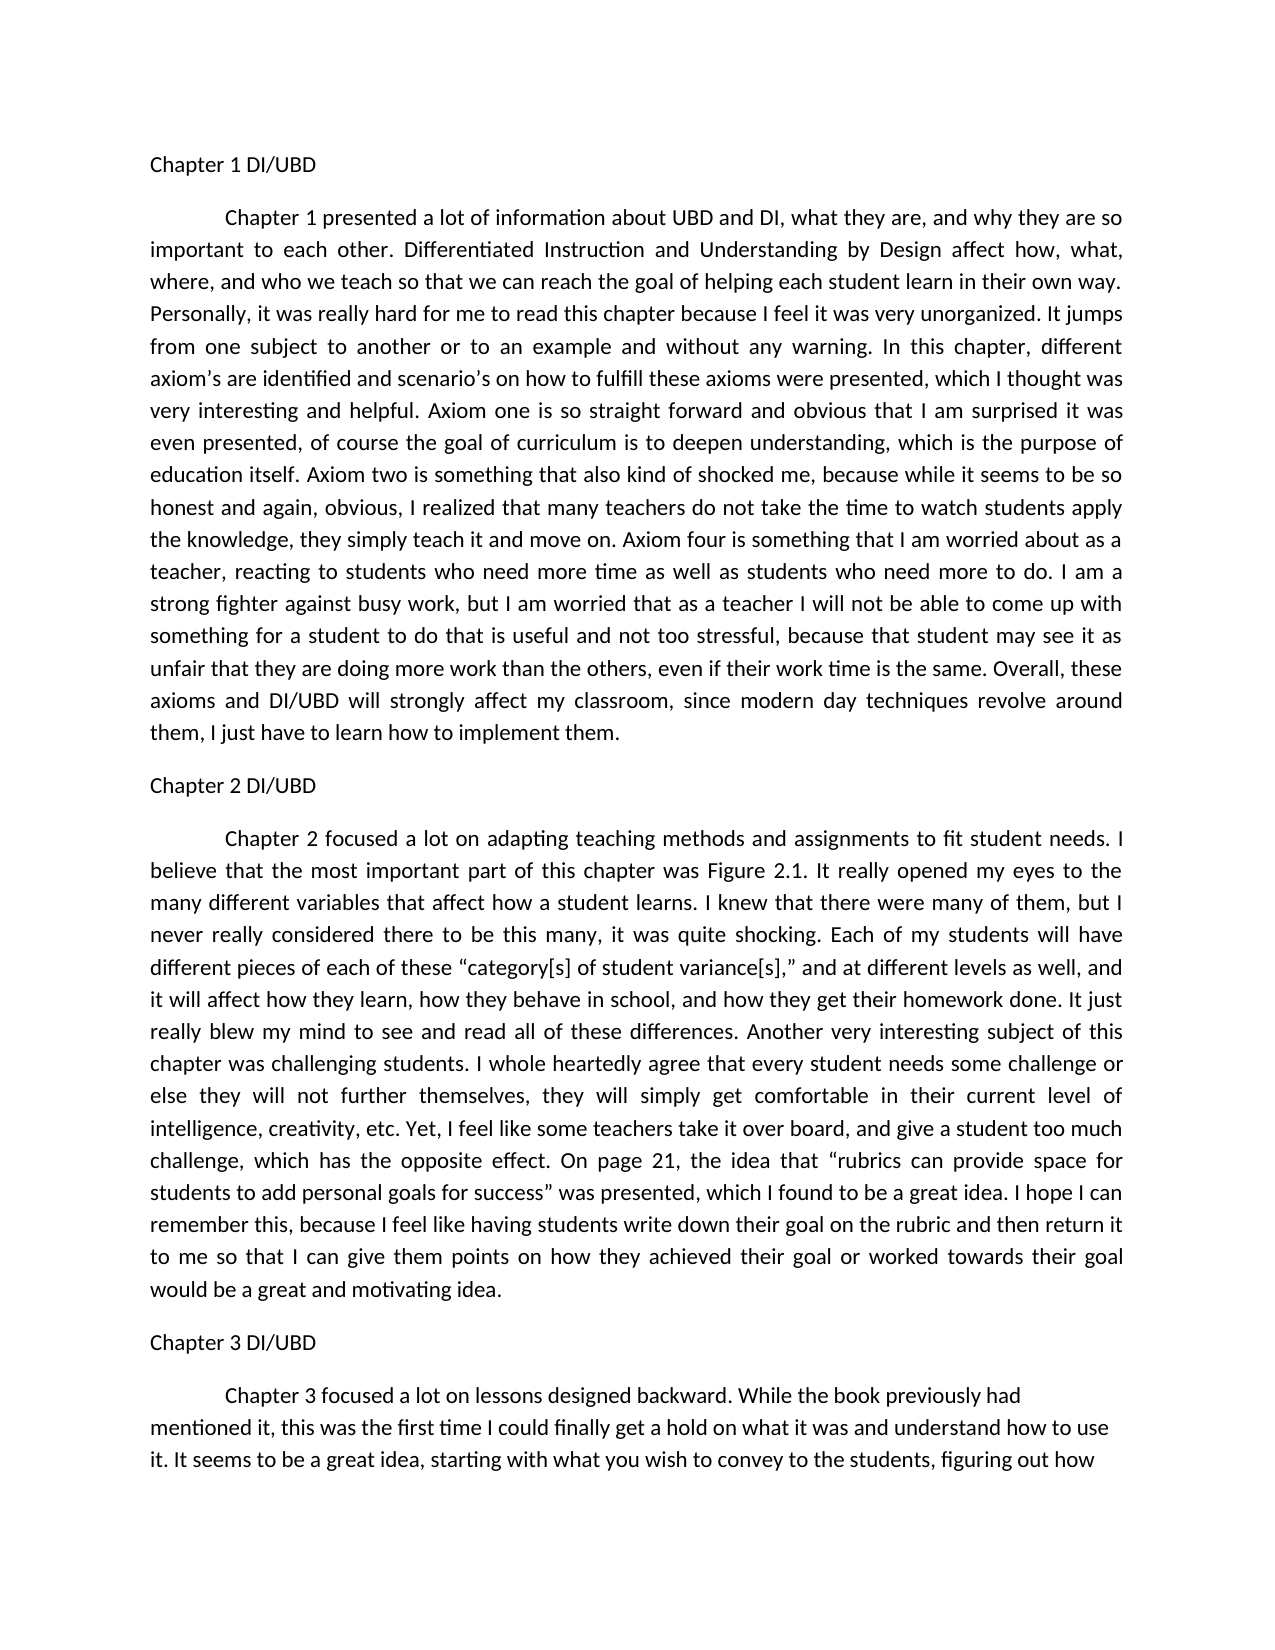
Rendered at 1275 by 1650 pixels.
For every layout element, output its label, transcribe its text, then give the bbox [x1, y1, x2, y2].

text Chapter 1 DI/UBD [150, 150, 1125, 178]
text Chapter 2 focused a lot on adapting teaching methods and assignments to fit student needs. I believe that the most important part of this chapter was Figure 2.1. It really opened my eyes to the many different variables that affect how a student learns. I knew that there were many of them, but I never really considered there to be this many, it was quite shocking. Each of my students will have different pieces of each of these “category[s] of student variance[s],” and at different levels as well, and it will affect how they learn, how they behave in school, and how they get their homework done. It just really blew my mind to see and read all of these differences. Another very interesting subject of this chapter was challenging students. I whole heartedly agree that every student needs some challenge or else they will not further themselves, they will simply get comfortable in their current level of intelligence, creativity, etc. Yet, I feel like some teachers take it over board, and give a student too much challenge, which has the opposite effect. On page 21, the idea that “rubrics can provide space for students to add personal goals for success” was presented, which I found to be a great idea. I hope I can remember this, because I feel like having students write down their goal on the rubric and then return it to me so that I can give them points on how they achieved their goal or worked towards their goal would be a great and motivating idea. [150, 824, 1125, 1303]
text Chapter 3 DI/UBD [150, 1328, 1125, 1356]
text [150, 1381, 1125, 1473]
text Chapter 1 presented a lot of information about UBD and DI, what they are, and why they are so important to each other. Differentiated Instruction and Understanding by Design affect how, what, where, and who we teach so that we can reach the goal of helping each student learn in their own way. Personally, it was really hard for me to read this chapter because I feel it was very unorganized. It jumps from one subject to another or to an example and without any warning. In this chapter, different axiom’s are identified and scenario’s on how to fulfill these axioms were presented, which I thought was very interesting and helpful. Axiom one is so straight forward and obvious that I am surprised it was even presented, of course the goal of curriculum is to deepen understanding, which is the purpose of education itself. Axiom two is something that also kind of shocked me, because while it seems to be so honest and again, obvious, I realized that many teachers do not take the time to watch students apply the knowledge, they simply teach it and move on. Axiom four is something that I am worried about as a teacher, reacting to students who need more time as well as students who need more to do. I am a strong fighter against busy work, but I am worried that as a teacher I will not be able to come up with something for a student to do that is useful and not too stressful, because that student may see it as unfair that they are doing more work than the others, even if their work time is the same. Overall, these axioms and DI/UBD will strongly affect my classroom, since modern day techniques revolve around them, I just have to learn how to implement them. [150, 203, 1125, 746]
text Chapter 2 DI/UBD [150, 771, 1125, 799]
